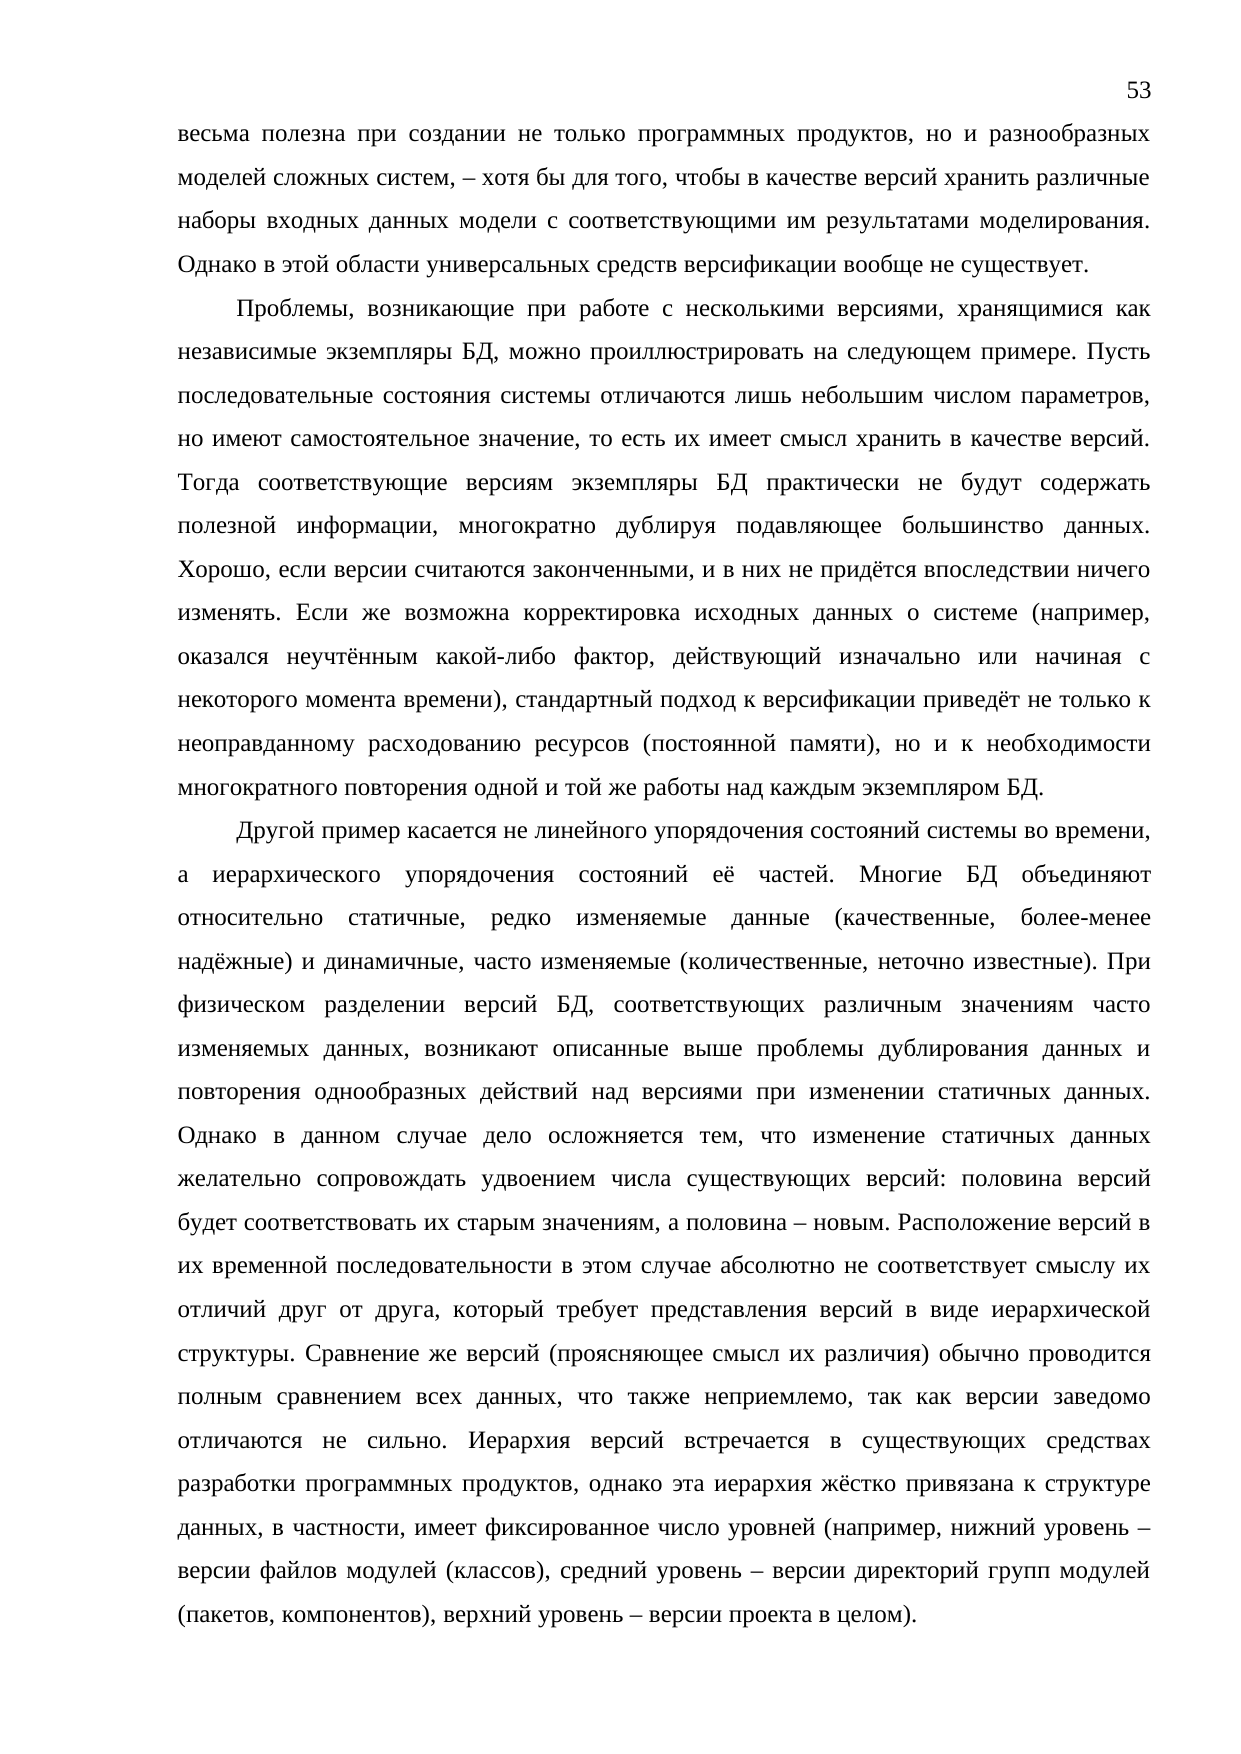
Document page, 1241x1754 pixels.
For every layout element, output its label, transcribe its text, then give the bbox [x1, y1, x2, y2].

text Другой пример касается не линейного упорядочения состояний системы во времени, а иерархического упорядочения состояний её частей. Многие БД объединяют относительно статичные, редко изменяемые данные (качественные, более-менее надёжные) и динамичные, часто изменяемые (количественные, неточно известные). При физическом разделении версий БД, соответствующих различным значениям часто изменяемых данных, возникают описанные выше проблемы дублирования данных и повторения однообразных действий над версиями при изменении статичных данных. Однако в данном случае дело осложняется тем, что изменение статичных данных желательно сопровождать удвоением числа существующих версий: половина версий будет соответствовать их старым значениям, а половина – новым. Расположение версий в их временной последовательности в этом случае абсолютно не соответствует смыслу их отличий друг от друга, который требует представления версий в виде иерархической структуры. Сравнение же версий (проясняющее смысл их различия) обычно проводится полным сравнением всех данных, что также неприемлемо, так как версии заведомо отличаются не сильно. Иерархия версий встречается в существующих средствах разработки программных продуктов, однако эта иерархия жёстко привязана к структуре данных, в частности, имеет фиксированное число уровней (например, нижний уровень – версии файлов модулей (классов), средний уровень – версии директорий групп модулей (пакетов, компонентов), верхний уровень – версии проекта в целом). [177, 815, 1152, 1628]
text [177, 118, 1152, 278]
text Проблемы, возникающие при работе с несколькими версиями, хранящимися как независимые экземпляры БД, можно проиллюстрировать на следующем примере. Пусть последовательные состояния системы отличаются лишь небольшим числом параметров, но имеют самостоятельное значение, то есть их имеет смысл хранить в качестве версий. Тогда соответствующие версиям экземпляры БД практически не будут содержать полезной информации, многократно дублируя подавляющее большинство данных. Хорошо, если версии считаются законченными, и в них не придётся впоследствии ничего изменять. Если же возможна корректировка исходных данных о системе (например, оказался неучтённым какой-либо фактор, действующий изначально или начиная с некоторого момента времени), стандартный подход к версификации приведёт не только к неоправданному расходованию ресурсов (постоянной памяти), но и к необходимости многократного повторения одной и той же работы над каждым экземпляром БД. [177, 292, 1152, 801]
